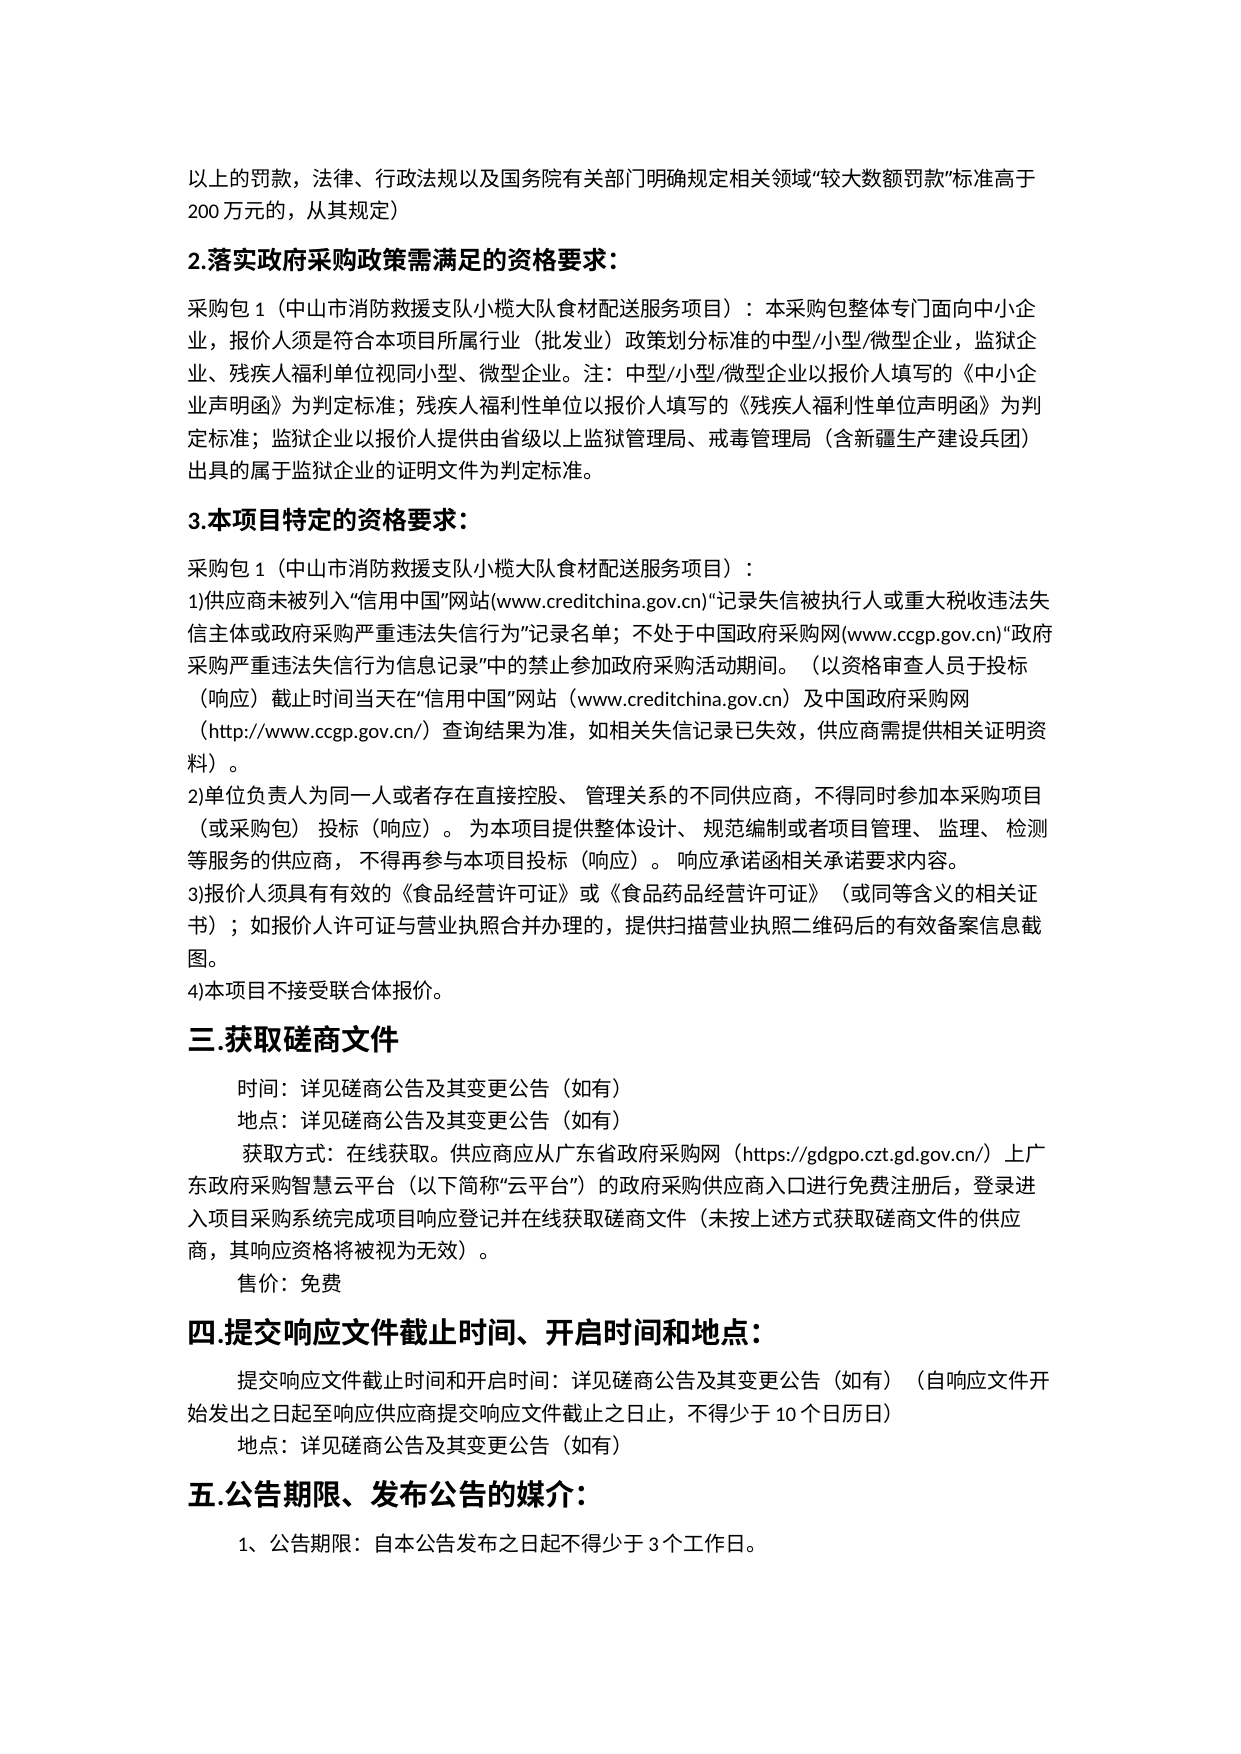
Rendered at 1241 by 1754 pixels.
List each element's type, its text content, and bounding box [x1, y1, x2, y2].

text 3.本项目特定的资格要求： [187, 487, 1053, 552]
text 获取方式：在线获取。供应商应从广东省政府采购网（https://gdgpo.czt.gd.gov.cn/）上广东政府采购智慧云平台（以下简称“云平台”）的政府采购供应商入口进行免费注册后，登录进入项目采购系统完成项目响应登记并在线获取磋商文件（未按上述方式获取磋商文件的供应商，其响应资格将被视为无效）。 [187, 1137, 1053, 1267]
text 售价：免费 [187, 1267, 1053, 1299]
text 采购包1（中山市消防救援支队小榄大队食材配送服务项目）： [187, 552, 1053, 584]
text 四.提交响应文件截止时间、开启时间和地点： [187, 1299, 1053, 1364]
text 3)报价人须具有有效的《食品经营许可证》或《食品药品经营许可证》（或同等含义的相关证书）；如报价人许可证与营业执照合并办理的，提供扫描营业执照二维码后的有效备案信息截图。 [187, 877, 1053, 974]
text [187, 162, 1053, 227]
text 1)供应商未被列入“信用中国”网站(www.creditchina.gov.cn)“记录失信被执行人或重大税收违法失信主体或政府采购严重违法失信行为”记录名单；不处于中国政府采购网(www.ccgp.gov.cn)“政府采购严重违法失信行为信息记录”中的禁止参加政府采购活动期间。（以资格审查人员于投标（响应）截止时间当天在“信用中国”网站（www.creditchina.gov.cn）及中国政府采购网（http://www.ccgp.gov.cn/）查询结果为准，如相关失信记录已失效，供应商需提供相关证明资料）。 [187, 584, 1053, 779]
text 1、公告期限：自本公告发布之日起不得少于3个工作日。 [187, 1527, 1053, 1559]
text 采购包1（中山市消防救援支队小榄大队食材配送服务项目）：本采购包整体专门面向中小企业，报价人须是符合本项目所属行业（批发业）政策划分标准的中型/小型/微型企业，监狱企业、残疾人福利单位视同小型、微型企业。注：中型/小型/微型企业以报价人填写的《中小企业声明函》为判定标准；残疾人福利性单位以报价人填写的《残疾人福利性单位声明函》为判定标准；监狱企业以报价人提供由省级以上监狱管理局、戒毒管理局（含新疆生产建设兵团）出具的属于监狱企业的证明文件为判定标准。 [187, 292, 1053, 487]
text 五.公告期限、发布公告的媒介： [187, 1462, 1053, 1527]
text 提交响应文件截止时间和开启时间：详见磋商公告及其变更公告（如有）（自响应文件开始发出之日起至响应供应商提交响应文件截止之日止，不得少于10个日历日） [187, 1364, 1053, 1429]
text 4)本项目不接受联合体报价。 [187, 974, 1053, 1007]
text 时间：详见磋商公告及其变更公告（如有） [187, 1072, 1053, 1104]
text 三.获取磋商文件 [187, 1007, 1053, 1072]
text 地点：详见磋商公告及其变更公告（如有） [187, 1429, 1053, 1462]
text 地点：详见磋商公告及其变更公告（如有） [187, 1104, 1053, 1137]
text 2)单位负责人为同一人或者存在直接控股、 管理关系的不同供应商，不得同时参加本采购项目（或采购包） 投标（响应）。 为本项目提供整体设计、 规范编制或者项目管理、 监理、 检测等服务的供应商， 不得再参与本项目投标（响应）。 响应承诺函相关承诺要求内容。 [187, 779, 1053, 877]
text 2.落实政府采购政策需满足的资格要求： [187, 227, 1053, 292]
